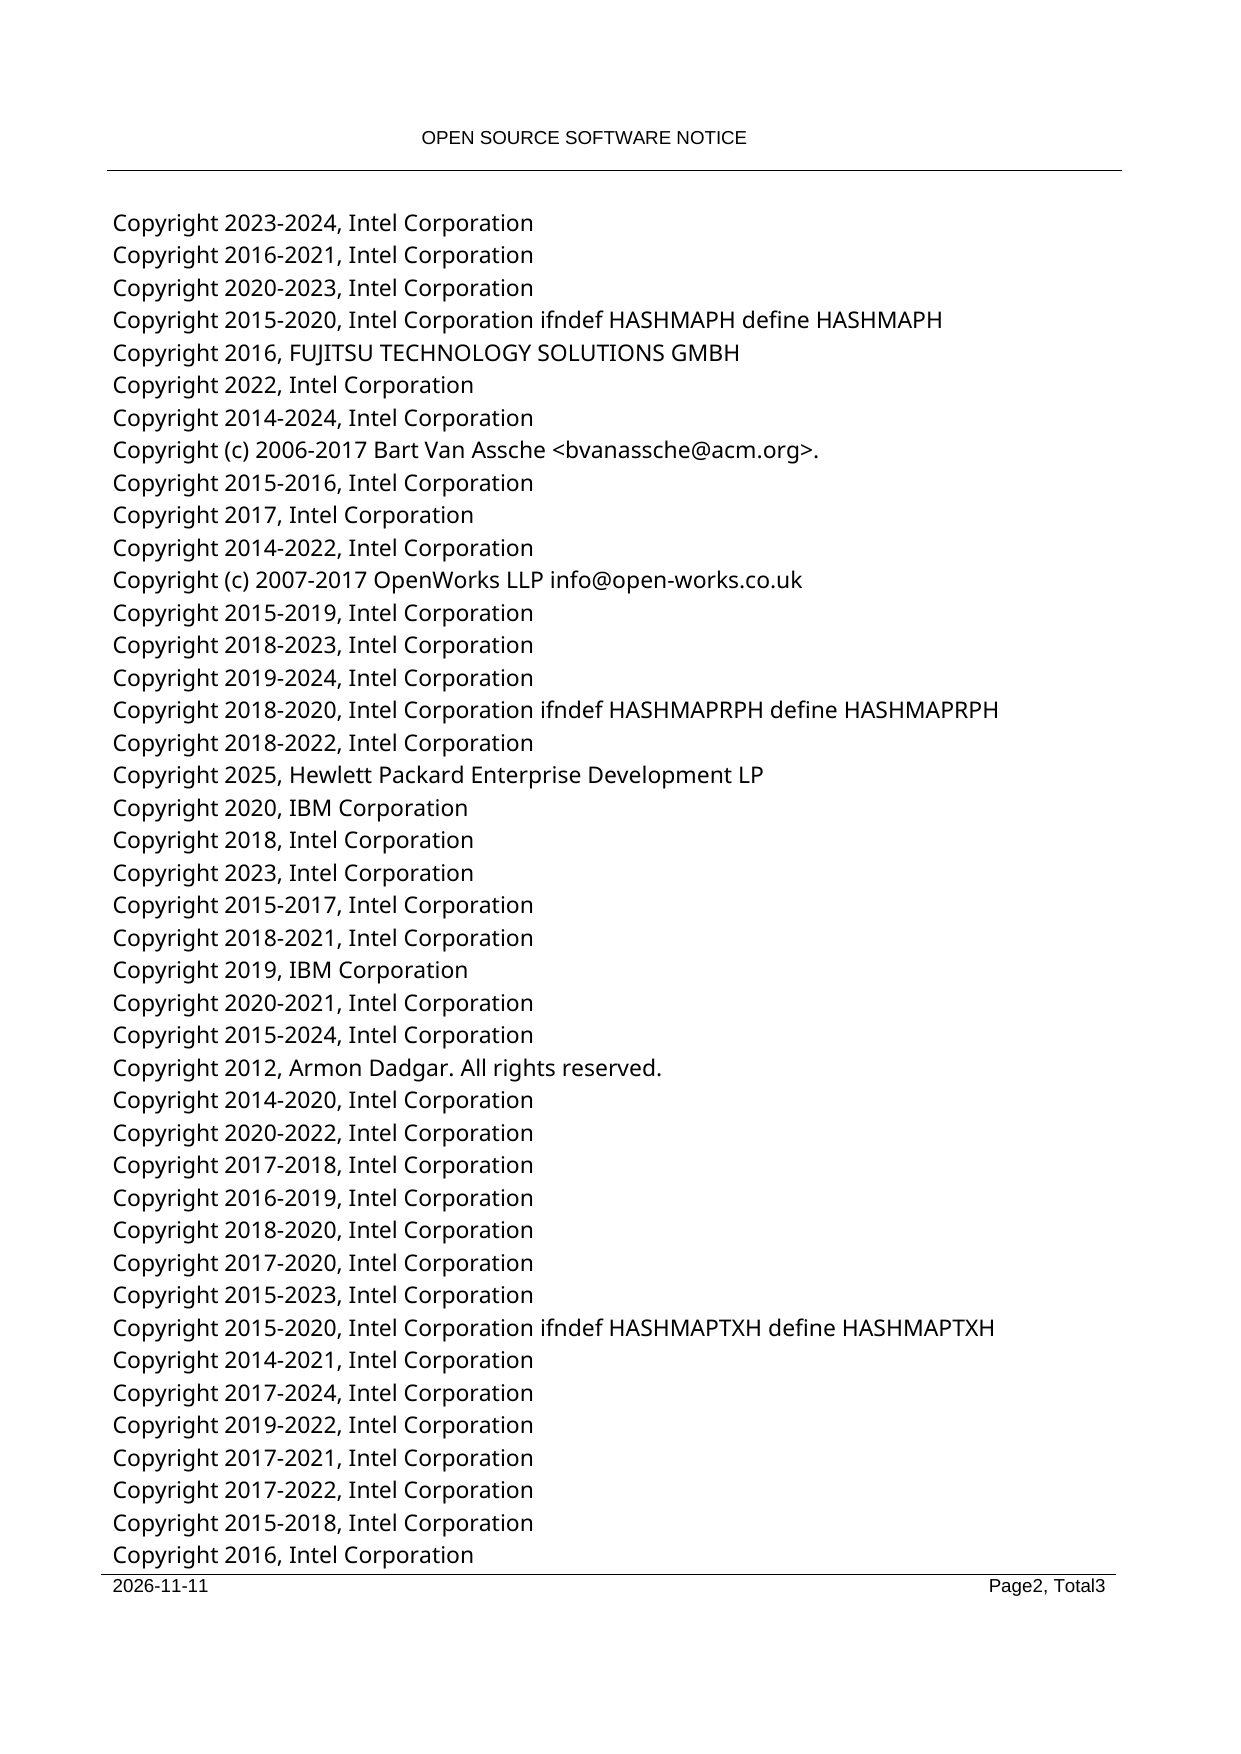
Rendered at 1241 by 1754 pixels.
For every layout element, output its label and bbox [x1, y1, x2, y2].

text [112, 206, 1128, 1571]
